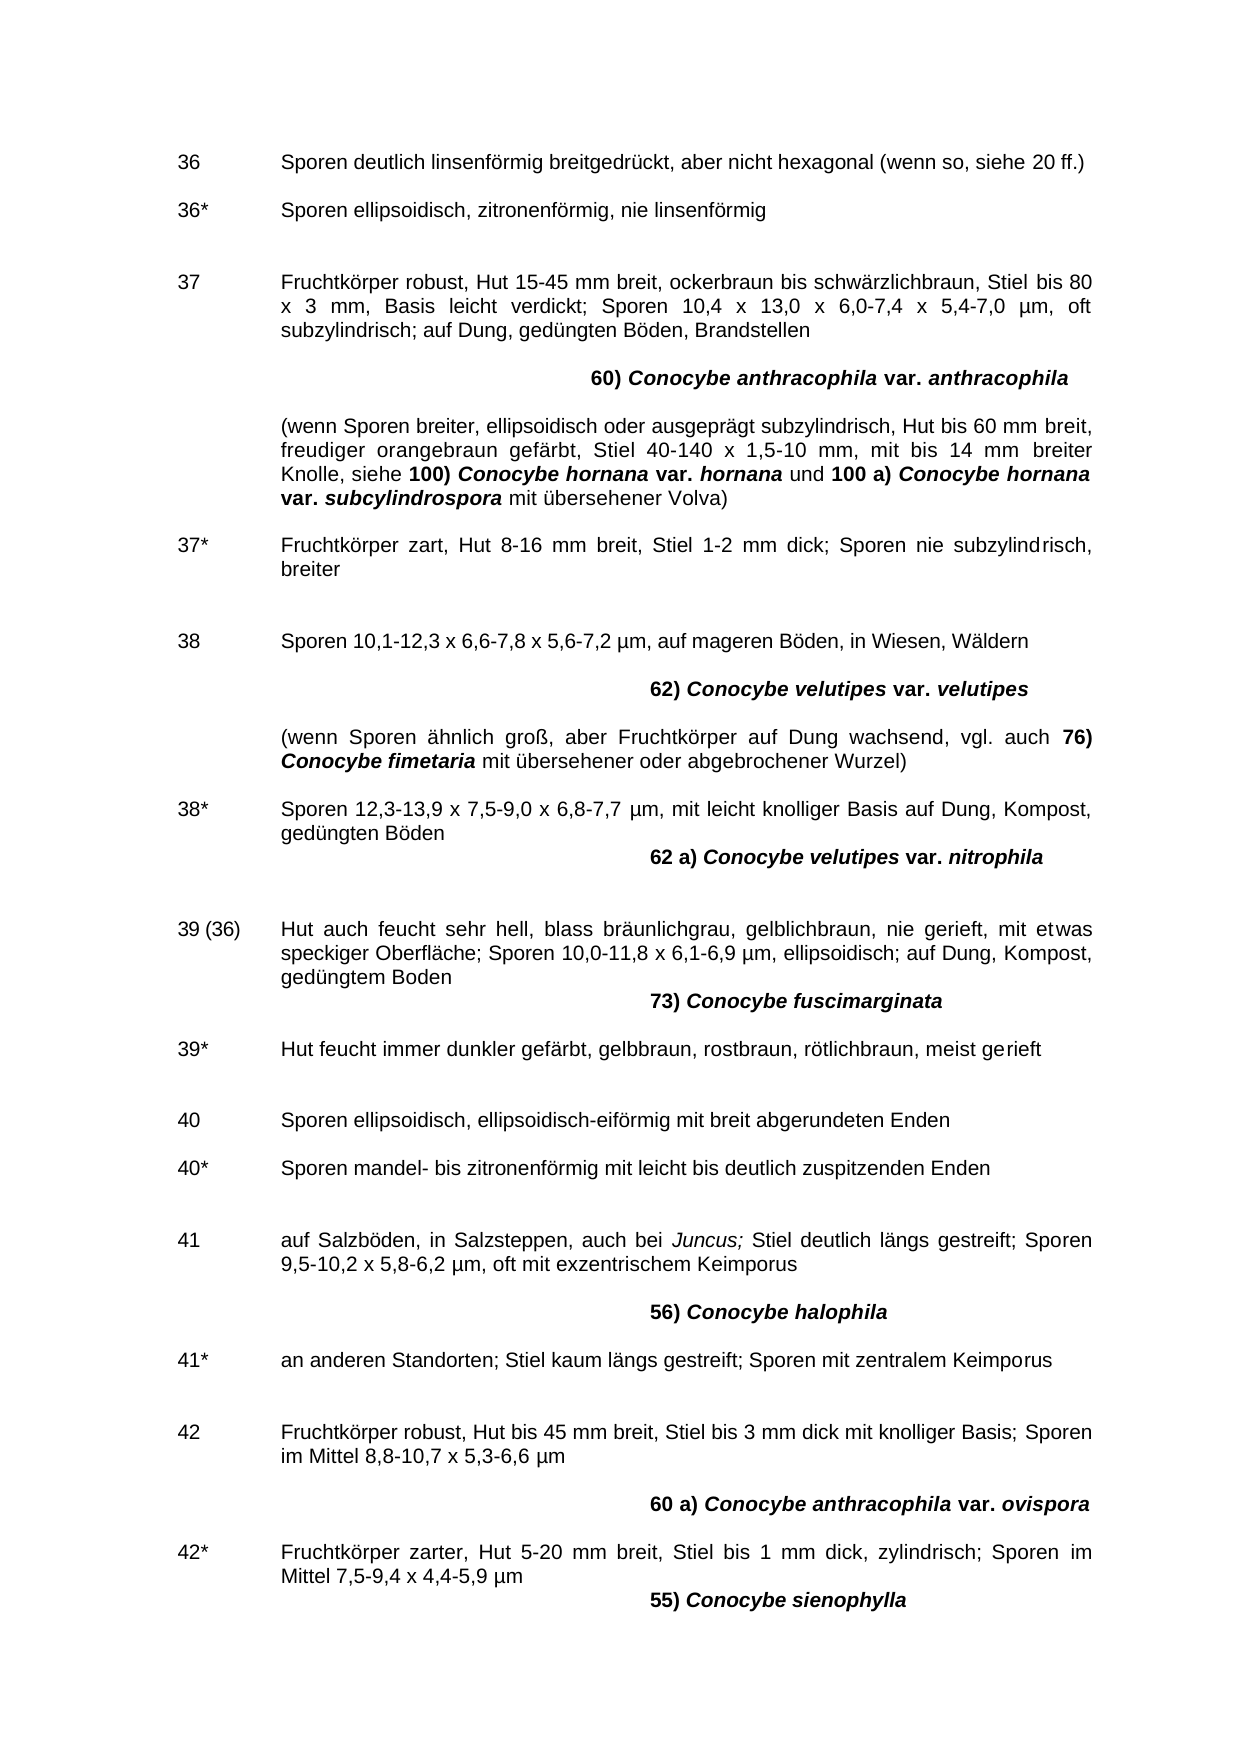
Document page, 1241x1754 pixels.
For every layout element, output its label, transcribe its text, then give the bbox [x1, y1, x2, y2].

text 41 auf Salzböden, in Salzsteppen, auch bei Juncus; Stiel deutlich längs gestreift; Sporen 9,5-10,2 x 5,8-6,2 µm, oft mit exzentrischem Keimporus [177, 1228, 1092, 1276]
text 36* Sporen ellipsoidisch, zitronenförmig, nie linsenförmig 39 [177, 198, 1092, 222]
text 38* Sporen 12,3-13,9 x 7,5-9,0 x 6,8-7,7 µm, mit leicht knolliger Basis auf Dung, Kompost, gedüngten Böden [177, 797, 1092, 845]
text 60) Conocybe anthracophila var. anthracophila [177, 366, 1092, 389]
text 39* Hut feucht immer dunkler gefärbt, gelbbraun, rostbraun, rötlichbraun, meist gerieft 40 [177, 1036, 1092, 1060]
text 55) Conocybe sienophylla [177, 1587, 1092, 1611]
text 60 a) Conocybe anthracophila var. ovispora [177, 1492, 1092, 1516]
text 38 Sporen 10,1-12,3 x 6,6-7,8 x 5,6-7,2 µm, auf mageren Böden, in Wiesen, Wäldern [177, 629, 1092, 653]
text 40* Sporen mandel- bis zitronenförmig mit leicht bis deutlich zuspitzenden Enden 43 [177, 1156, 1092, 1180]
text 41* an anderen Standorten; Stiel kaum längs gestreift; Sporen mit zentralem Keimporus 42 [177, 1348, 1092, 1372]
text 37* Fruchtkörper zart, Hut 8-16 mm breit, Stiel 1-2 mm dick; Sporen nie subzylindrisch, breiter 38 [177, 533, 1092, 581]
text (wenn Sporen breiter, ellipsoidisch oder ausgeprägt subzylindrisch, Hut bis 60 mm breit, freudiger orangebraun gefärbt, Stiel 40-140 x 1,5-10 mm, mit bis 14 mm breiter Knolle, siehe 100) Conocybe hornana var. hornana und 100 a) Conocybe hornana var. subcylindrospora mit übersehener Volva) [177, 413, 1092, 509]
text 42 Fruchtkörper robust, Hut bis 45 mm breit, Stiel bis 3 mm dick mit knolliger Basis; Sporen im Mittel 8,8-10,7 x 5,3-6,6 µm [177, 1420, 1092, 1468]
text 39 (36) Hut auch feucht sehr hell, blass bräunlichgrau, gelblichbraun, nie gerieft, mit etwas speckiger Oberfläche; Sporen 10,0-11,8 x 6,1-6,9 µm, ellipsoidisch; auf Dung, Kompost, gedüngtem Boden [177, 917, 1092, 988]
text 62 a) Conocybe velutipes var. nitrophila [177, 845, 1092, 869]
text 42* Fruchtkörper zarter, Hut 5-20 mm breit, Stiel bis 1 mm dick, zylindrisch; Sporen im Mittel 7,5-9,4 x 4,4-5,9 µm [177, 1539, 1092, 1587]
text 37 Fruchtkörper robust, Hut 15-45 mm breit, ockerbraun bis schwärzlichbraun, Stiel bis 80 x 3 mm, Basis leicht verdickt; Sporen 10,4 x 13,0 x 6,0-7,4 x 5,4-7,0 µm, oft subzylindrisch; auf Dung, gedüngten Böden, Brandstellen [177, 270, 1092, 342]
text 40 Sporen ellipsoidisch, ellipsoidisch-eiförmig mit breit abgerundeten Enden 41 [177, 1108, 1092, 1132]
text 36 Sporen deutlich linsenförmig breitgedrückt, aber nicht hexagonal (wenn so, siehe 20 ff.) 37 [177, 150, 1092, 174]
text (wenn Sporen ähnlich groß, aber Fruchtkörper auf Dung wachsend, vgl. auch 76) Conocybe fimetaria mit übersehener oder abgebrochener Wurzel) [177, 725, 1092, 773]
text 73) Conocybe fuscimarginata [177, 988, 1092, 1012]
text 56) Conocybe halophila [177, 1300, 1092, 1324]
text 62) Conocybe velutipes var. velutipes [177, 677, 1092, 701]
